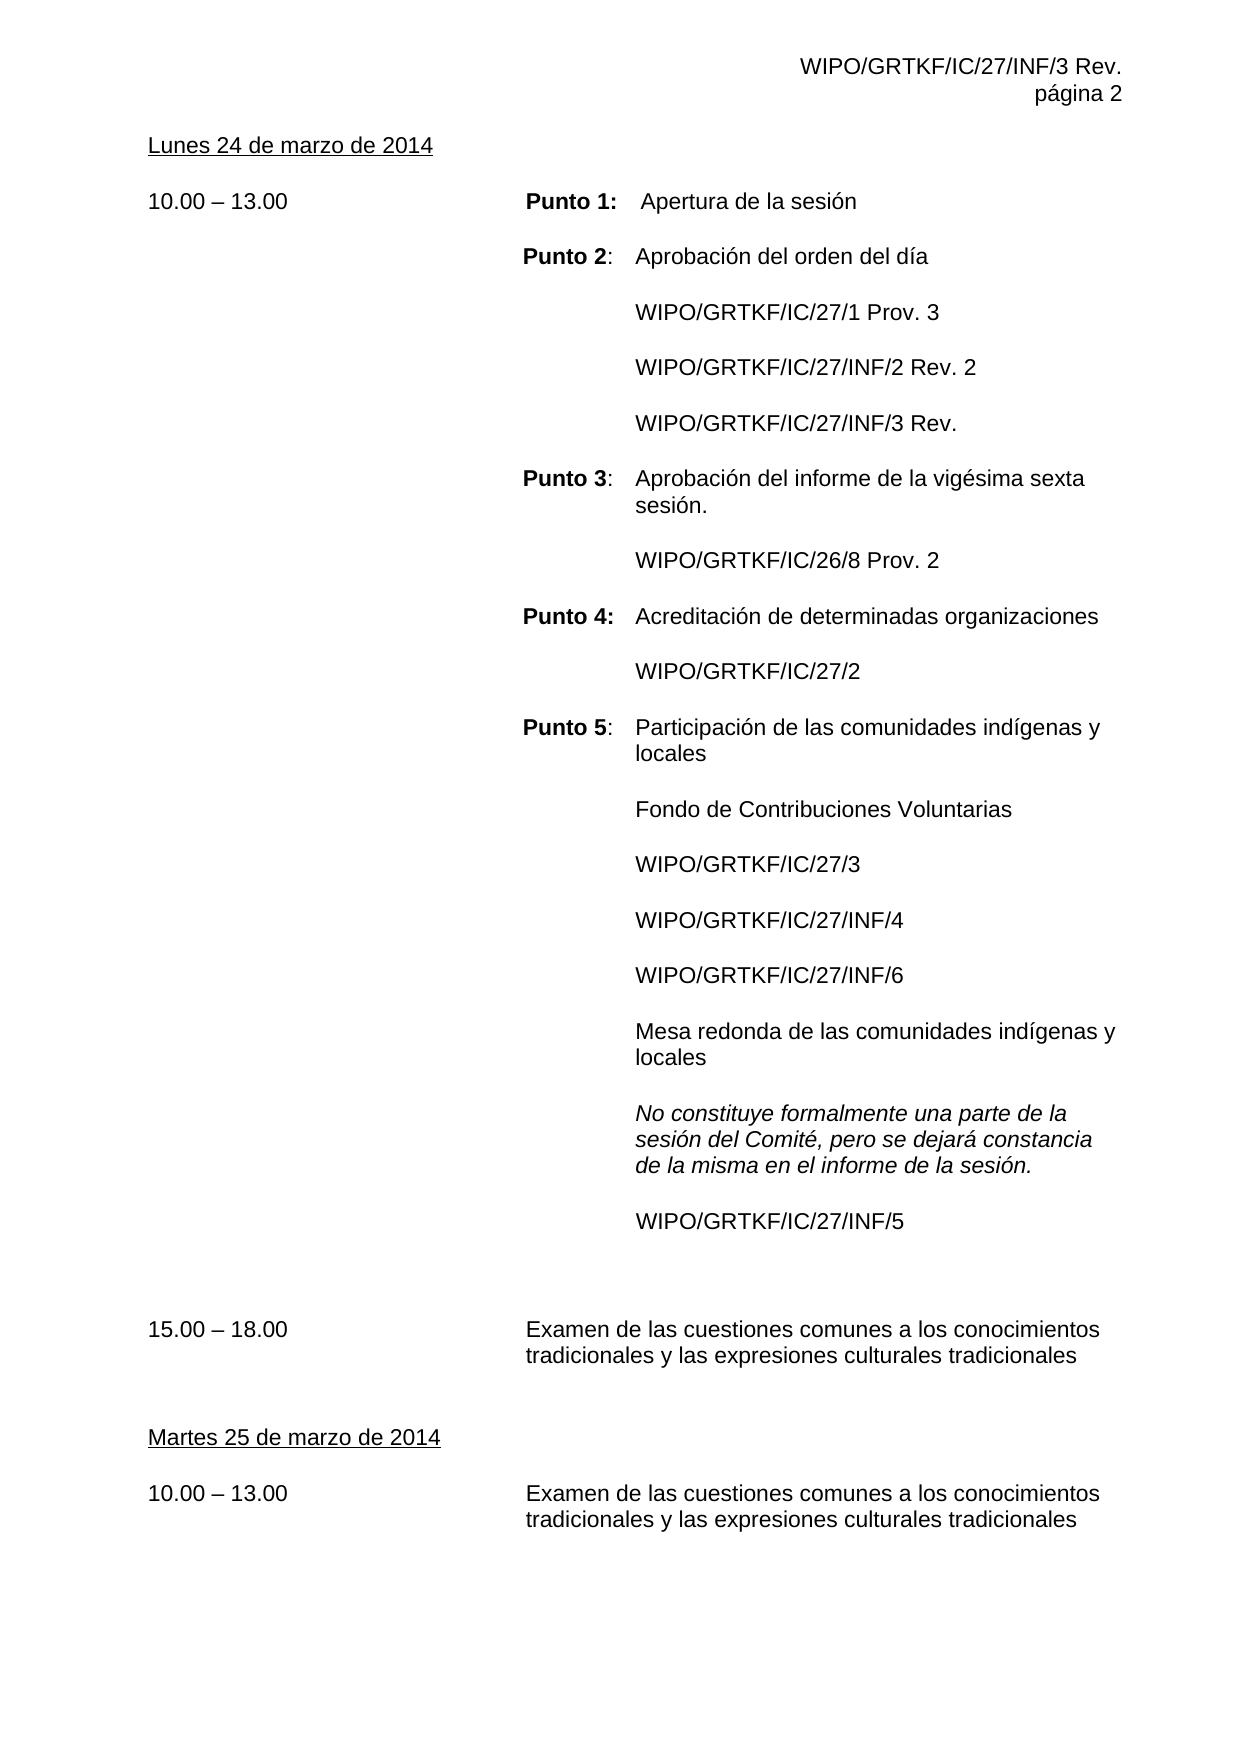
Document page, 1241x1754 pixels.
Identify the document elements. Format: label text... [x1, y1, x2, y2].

table_cell 15.00 – 18.00 [136, 1261, 514, 1424]
table_cell Punto 1: Apertura de la sesión Punto 2: Aprobación del orden del día WIPO/GRTKF/IC/27/1 Prov. 3 WIPO/GRTKF/IC/27/INF/2 Rev. 2 WIPO/GRTKF/IC/27/INF/3 Rev. Punto 3: Aprobación del informe de la vigésima sexta sesión. WIPO/GRTKF/IC/26/8 Prov. 2 Punto 4: Acreditación de determinadas organizaciones WIPO/GRTKF/IC/27/2 Punto 5: Participación de las comunidades indígenas y locales Fondo de Contribuciones Voluntarias WIPO/GRTKF/IC/27/3 WIPO/GRTKF/IC/27/INF/4 WIPO/GRTKF/IC/27/INF/6 Mesa redonda de las comunidades indígenas y locales No constituye formalmente una parte de la sesión del Comité, pero se dejará constancia de la misma en el informe de la sesión. WIPO/GRTKF/IC/27/INF/5 [514, 132, 1133, 1261]
table_cell Lunes 24 de marzo de 2014 10.00 – 13.00 [136, 132, 514, 1261]
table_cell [136, 1424, 514, 1562]
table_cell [514, 1424, 1133, 1562]
table_cell Examen de las cuestiones comunes a los conocimientos tradicionales y las expresiones culturales tradicionales [514, 1261, 1133, 1424]
